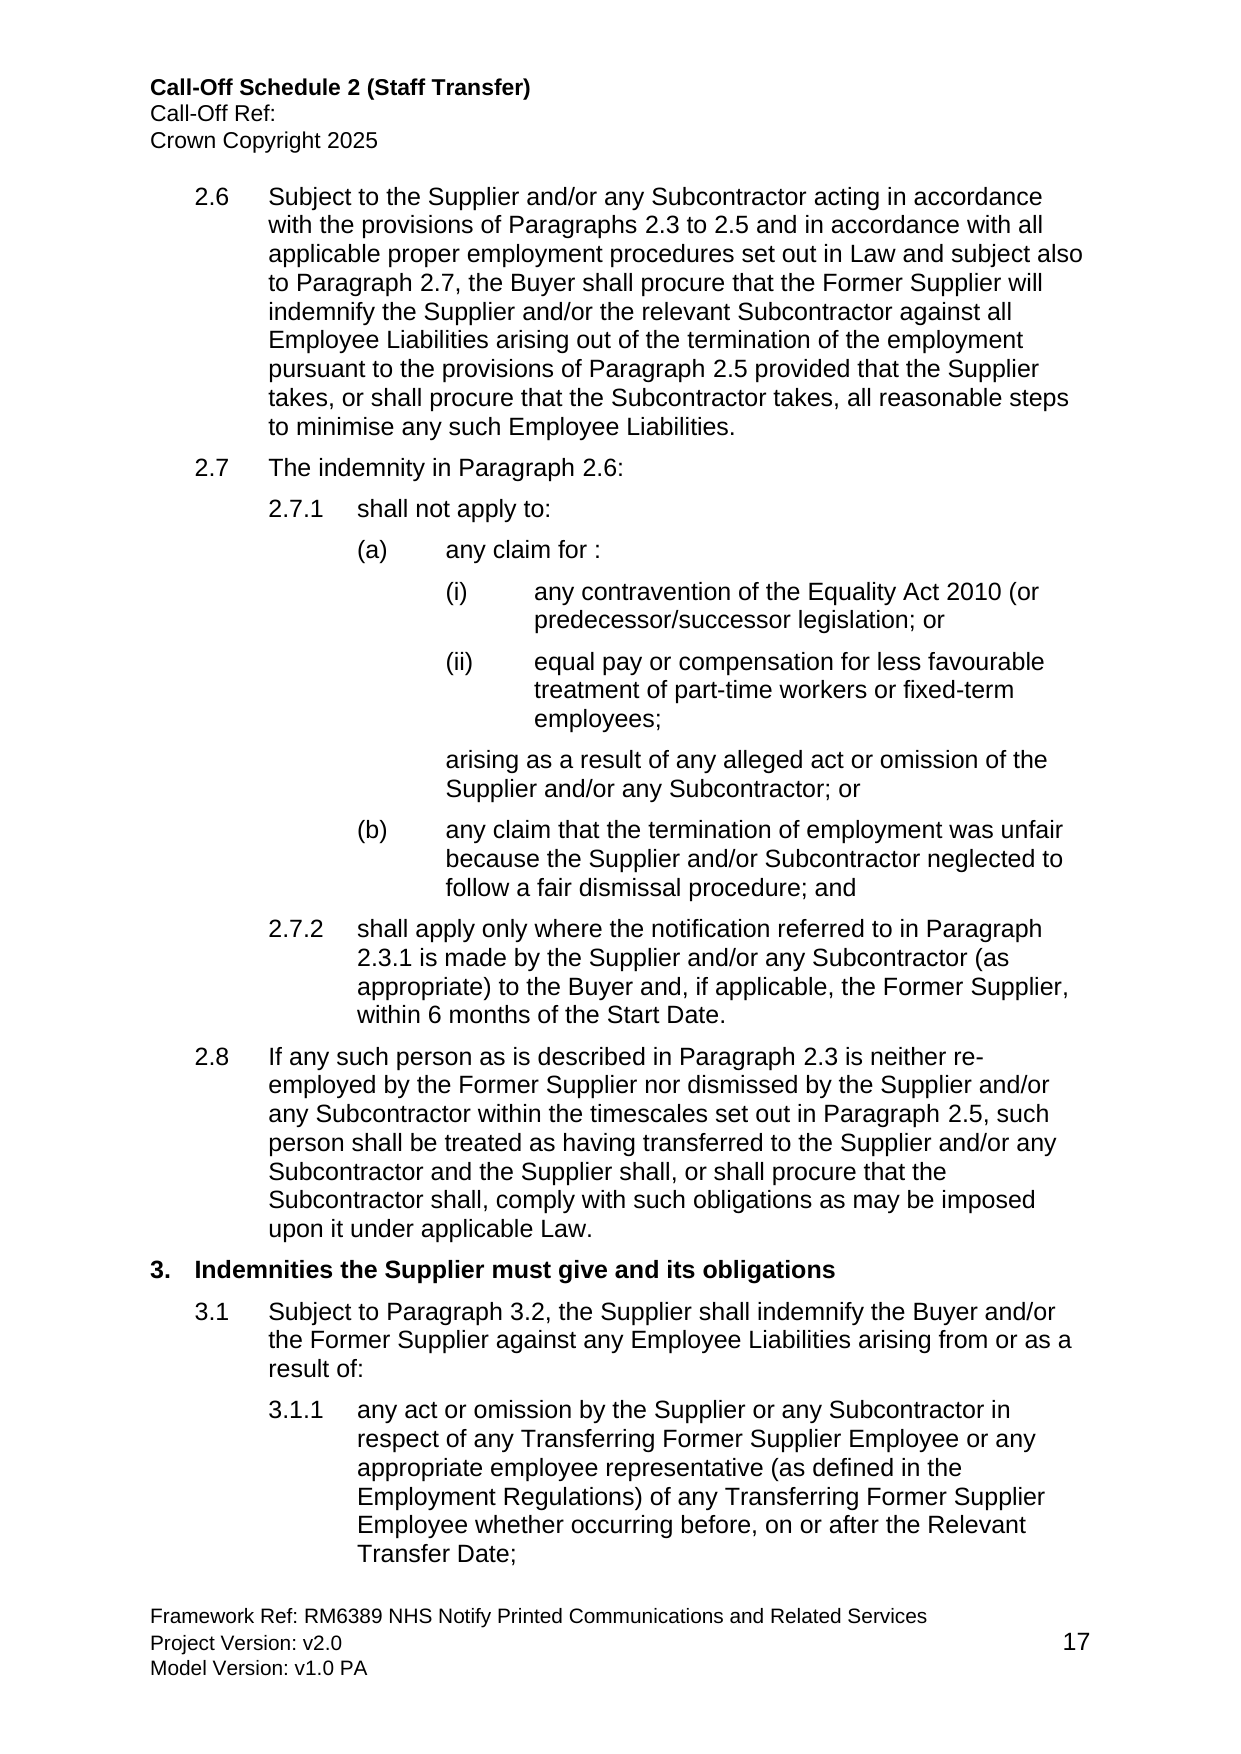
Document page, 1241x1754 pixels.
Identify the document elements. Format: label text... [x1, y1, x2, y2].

list Indemnities the Supplier must give and its obligations [150, 1255, 1090, 1284]
list shall apply only where the notification referred to in Paragraph 2.3.1 is made by the Supplier and/or any Subcontractor (as appropriate) to the Buyer and, if applicable, the Former Supplier, within 6 months of the Start Date. [268, 914, 1090, 1029]
list shall not apply to: [268, 494, 1090, 523]
text (i) any contravention of the Equality Act 2010 (or predecessor/successor legislation; or [445, 577, 1090, 634]
list Subject to Paragraph 3.2, the Supplier shall indemnify the Buyer and/or the Former Supplier against any Employee Liabilities arising from or as a result of: [194, 1297, 1090, 1383]
text (ii) equal pay or compensation for less favourable treatment of part-time workers or fixed-term employees; [445, 647, 1090, 733]
list Subject to the Supplier and/or any Subcontractor acting in accordance with the provisions of Paragraphs 2.3 to 2.5 and in accordance with all applicable proper employment procedures set out in Law and subject also to Paragraph 2.7, the Buyer shall procure that the Former Supplier will indemnify the Supplier and/or the relevant Subcontractor against all Employee Liabilities arising out of the termination of the employment pursuant to the provisions of Paragraph 2.5 provided that the Supplier takes, or shall procure that the Subcontractor takes, all reasonable steps to minimise any such Employee Liabilities. [194, 182, 1090, 440]
text arising as a result of any alleged act or omission of the Supplier and/or any Subcontractor; or [445, 745, 1090, 803]
list any claim for : [357, 535, 1090, 564]
list any claim that the termination of employment was unfair because the Supplier and/or Subcontractor neglected to follow a fair dismissal procedure; and [357, 815, 1090, 902]
list If any such person as is described in Paragraph 2.3 is neither re-employed by the Former Supplier nor dismissed by the Supplier and/or any Subcontractor within the timescales set out in Paragraph 2.5, such person shall be treated as having transferred to the Supplier and/or any Subcontractor and the Supplier shall, or shall procure that the Subcontractor shall, comply with such obligations as may be imposed upon it under applicable Law. [194, 1042, 1090, 1243]
list The indemnity in Paragraph 2.6: [194, 453, 1090, 482]
list any act or omission by the Supplier or any Subcontractor in respect of any Transferring Former Supplier Employee or any appropriate employee representative (as defined in the Employment Regulations) of any Transferring Former Supplier Employee whether occurring before, on or after the Relevant Transfer Date; [268, 1395, 1090, 1568]
